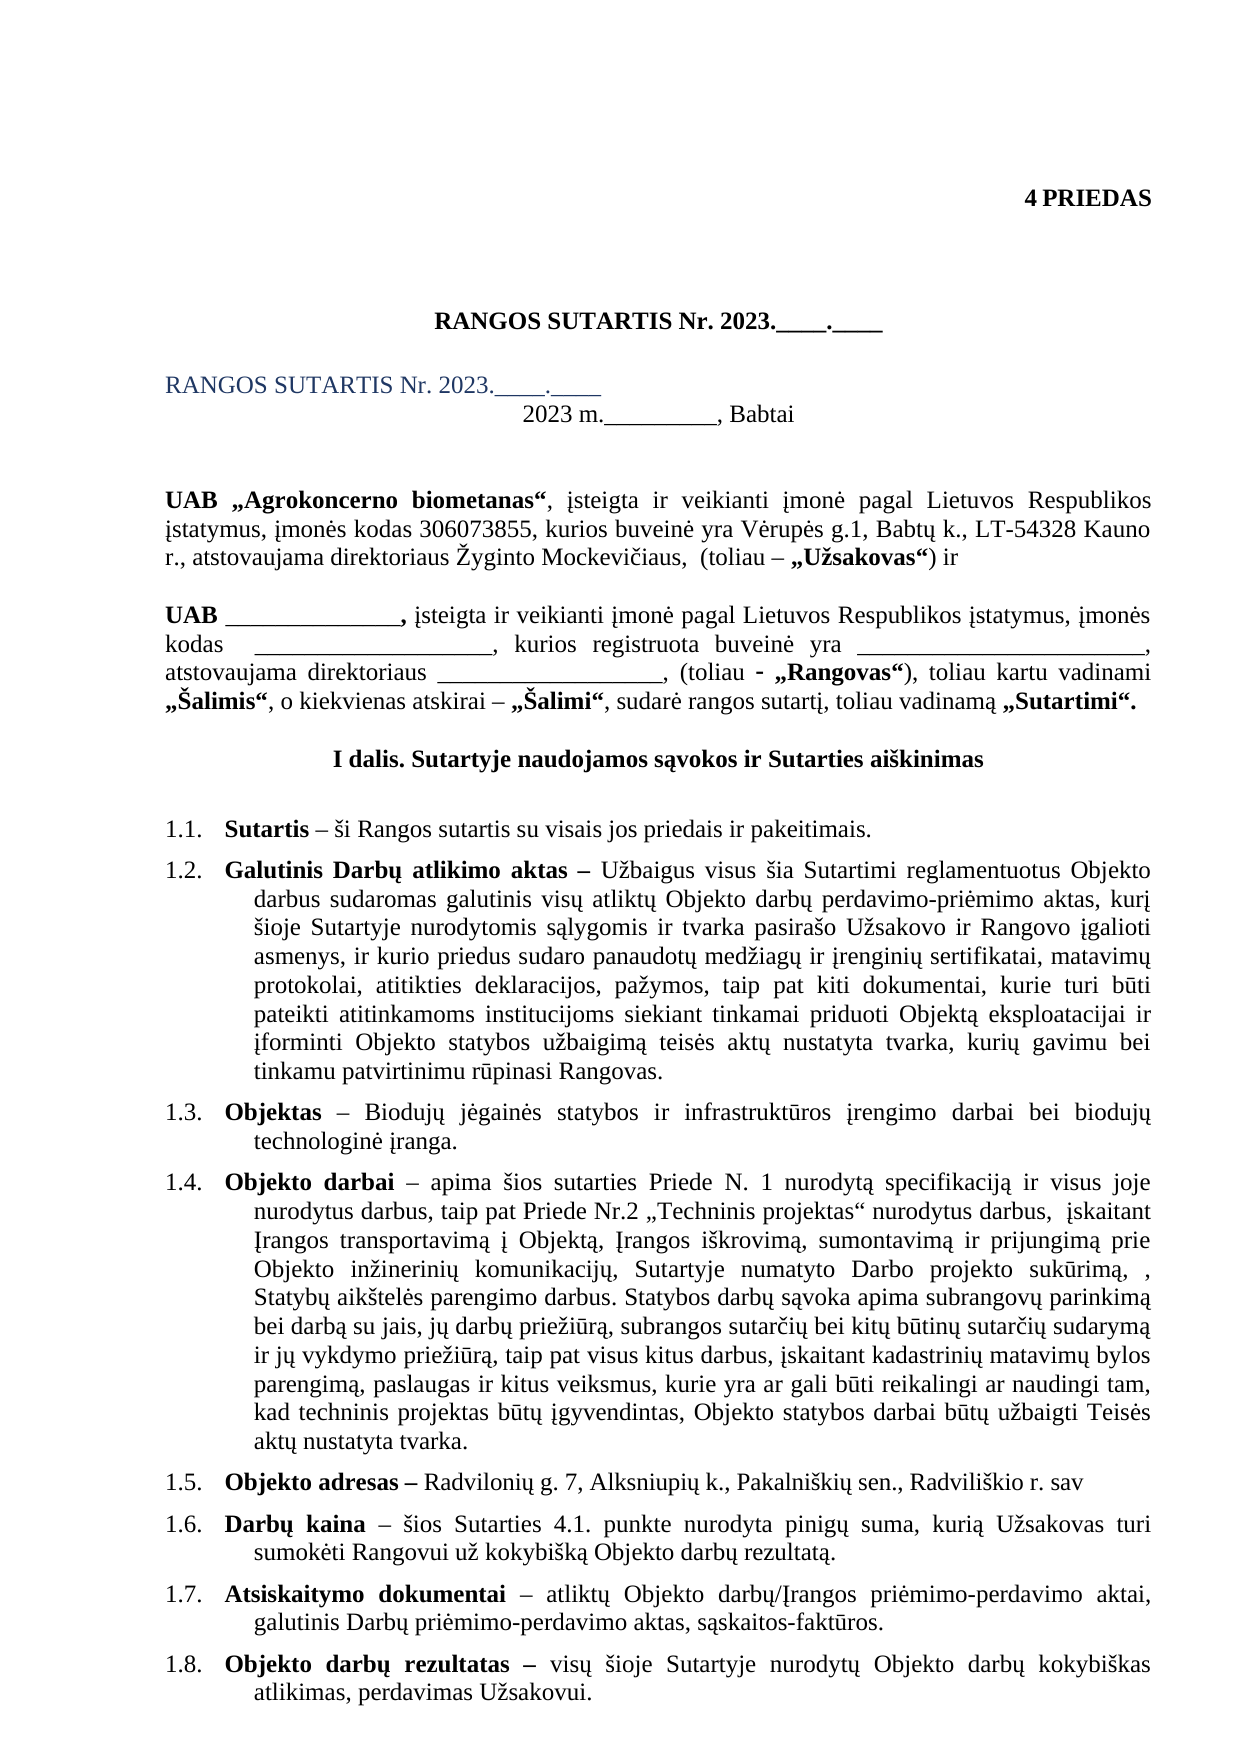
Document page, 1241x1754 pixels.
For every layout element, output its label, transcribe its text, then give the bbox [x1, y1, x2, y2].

list Galutinis Darbų atlikimo aktas – Užbaigus visus šia Sutartimi reglamentuotus Objekto darbus sudaromas galutinis visų atliktų Objekto darbų perdavimo-priėmimo aktas, kurį šioje Sutartyje nurodytomis sąlygomis ir tvarka pasirašo Užsakovo ir Rangovo įgalioti asmenys, ir kurio priedus sudaro panaudotų medžiagų ir įrenginių sertifikatai, matavimų protokolai, atitikties deklaracijos, pažymos, taip pat kiti dokumentai, kurie turi būti pateikti atitinkamoms institucijoms siekiant tinkamai priduoti Objektą eksploatacijai ir įforminti Objekto statybos užbaigimą teisės aktų nustatyta tvarka, kurių gavimu bei tinkamu patvirtinimu rūpinasi Rangovas. [165, 855, 1152, 1085]
text UAB „Agrokoncerno biometanas“, įsteigta ir veikianti įmonė pagal Lietuvos Respublikos įstatymus, įmonės kodas 306073855, kurios buveinė yra Vėrupės g.1, Babtų k., LT-54328 Kauno r., atstovaujama direktoriaus Žyginto Mockevičiaus, (toliau – „Užsakovas“) ir [165, 485, 1152, 571]
list Sutartis – ši Rangos sutartis su visais jos priedais ir pakeitimais. [165, 814, 1152, 842]
subtitle RANGOS SUTARTIS Nr. 2023.____.____ [165, 306, 1152, 335]
subtitle RANGOS SUTARTIS Nr. 2023.____.____ [165, 370, 1152, 399]
list Objekto adresas – Radvilonių g. 7, Alksniupių k., Pakalniškių sen., Radviliškio r. sav [165, 1467, 1152, 1496]
list Darbų kaina – šios Sutarties 4.1. punkte nurodyta pinigų suma, kurią Užsakovas turi sumokėti Rangovui už kokybišką Objekto darbų rezultatą. [165, 1509, 1152, 1566]
list Objekto darbai – apima šios sutarties Priede N. 1 nurodytą specifikaciją ir visus joje nurodytus darbus, taip pat Priede Nr.2 „Techninis projektas“ nurodytus darbus, įskaitant Įrangos transportavimą į Objektą, Įrangos iškrovimą, sumontavimą ir prijungimą prie Objekto inžinerinių komunikacijų, Sutartyje numatyto Darbo projekto sukūrimą, , Statybų aikštelės parengimo darbus. Statybos darbų sąvoka apima subrangovų parinkimą bei darbą su jais, jų darbų priežiūrą, subrangos sutarčių bei kitų būtinų sutarčių sudarymą ir jų vykdymo priežiūrą, taip pat visus kitus darbus, įskaitant kadastrinių matavimų bylos parengimą, paslaugas ir kitus veiksmus, kurie yra ar gali būti reikalingi ar naudingi tam, kad techninis projektas būtų įgyvendintas, Objekto statybos darbai būtų užbaigti Teisės aktų nustatyta tvarka. [165, 1167, 1152, 1455]
text UAB ______________, įsteigta ir veikianti įmonė pagal Lietuvos Respublikos įstatymus, įmonės kodas ___________________, kurios registruota buveinė yra _______________________, atstovaujama direktoriaus __________________, (toliau „Rangovas“), toliau kartu vadinami „Šalimis“, o kiekvienas atskirai – „Šalimi“, sudarė rangos sutartį, toliau vadinamą „Sutartimi“. [165, 600, 1152, 715]
list Objekto darbų rezultatas – visų šioje Sutartyje nurodytų Objekto darbų kokybiškas atlikimas, perdavimas Užsakovui. [165, 1649, 1152, 1706]
list Objektas – Biodujų jėgainės statybos ir infrastruktūros įrengimo darbai bei biodujų technologinė įranga. [165, 1097, 1152, 1155]
subtitle 4 PRIEDAS [240, 183, 1152, 212]
list Atsiskaitymo dokumentai – atliktų Objekto darbų/Įrangos priėmimo-perdavimo aktai, galutinis Darbų priėmimo-perdavimo aktas, sąskaitos-faktūros. [165, 1579, 1152, 1636]
text I dalis. Sutartyje naudojamos sąvokos ir Sutarties aiškinimas [165, 744, 1152, 772]
text 2023 m._________, Babtai [165, 399, 1152, 427]
